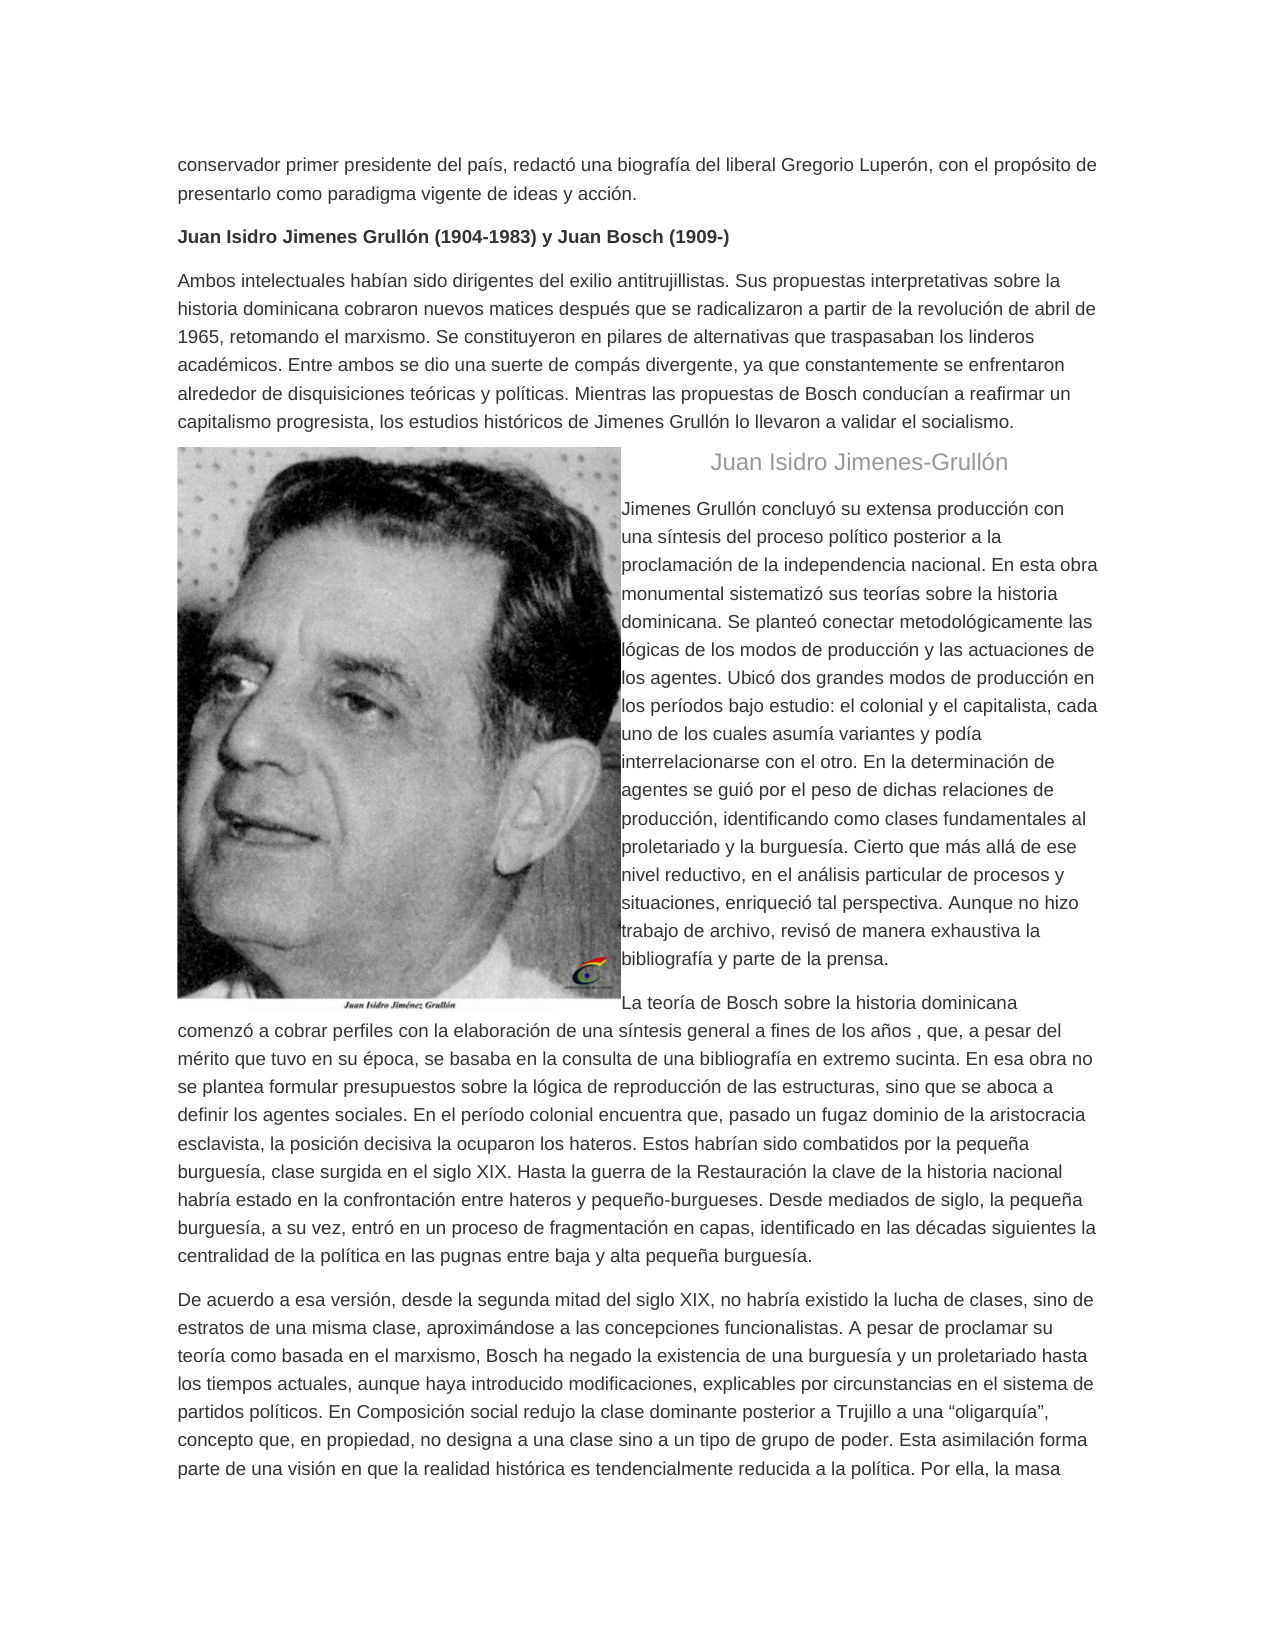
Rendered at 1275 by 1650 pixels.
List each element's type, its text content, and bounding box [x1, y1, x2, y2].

text Jimenes Grullón concluyó su extensa producción con una síntesis del proceso político posterior a la proclamación de la independencia nacional. En esta obra monumental sistematizó sus teorías sobre la historia dominicana. Se planteó conectar metodológicamente las lógicas de los modos de producción y las actuaciones de los agentes. Ubicó dos grandes modos de producción en los períodos bajo estudio: el colonial y el capitalista, cada uno de los cuales asumía variantes y podía interrelacionarse con el otro. En la determinación de agentes se guió por el peso de dichas relaciones de producción, identificando como clases fundamentales al proletariado y la burguesía. Cierto que más allá de ese nivel reductivo, en el análisis particular de procesos y situaciones, enriqueció tal perspectiva. Aunque no hizo trabajo de archivo, revisó de manera exhaustiva la bibliografía y parte de la prensa. [621, 491, 1098, 969]
picture [177, 447, 621, 1011]
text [177, 1282, 1098, 1479]
text Juan Isidro Jimenes-Grullón [621, 448, 1098, 476]
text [177, 148, 1098, 204]
text Ambos intelectuales habían sido dirigentes del exilio antitrujillistas. Sus propuestas interpretativas sobre la historia dominicana cobraron nuevos matices después que se radicalizaron a partir de la revolución de abril de 1965, retomando el marxismo. Se constituyeron en pilares de alternativas que traspasaban los linderos académicos. Entre ambos se dio una suerte de compás divergente, ya que constantemente se enfrentaron alrededor de disquisiciones teóricas y políticas. Mientras las propuestas de Bosch conducían a reafirmar un capitalismo progresista, los estudios históricos de Jimenes Grullón lo llevaron a validar el socialismo. [177, 263, 1098, 432]
text La teoría de Bosch sobre la historia dominicana comenzó a cobrar perfiles con la elaboración de una síntesis general a fines de los años , que, a pesar del mérito que tuvo en su época, se basaba en la consulta de una bibliografía en extremo sucinta. En esa obra no se plantea formular presupuestos sobre la lógica de reproducción de las estructuras, sino que se aboca a definir los agentes sociales. En el período colonial encuentra que, pasado un fugaz dominio de la aristocracia esclavista, la posición decisiva la ocuparon los hateros. Estos habrían sido combatidos por la pequeña burguesía, clase surgida en el siglo XIX. Hasta la guerra de la Restauración la clave de la historia nacional habría estado en la confrontación entre hateros y pequeño-burgueses. Desde mediados de siglo, la pequeña burguesía, a su vez, entró en un proceso de fragmentación en capas, identificado en las décadas siguientes la centralidad de la política en las pugnas entre baja y alta pequeña burguesía. [177, 985, 1098, 1266]
text Juan Isidro Jimenes Grullón (1904-1983) y Juan Bosch (1909-) [177, 219, 1098, 248]
